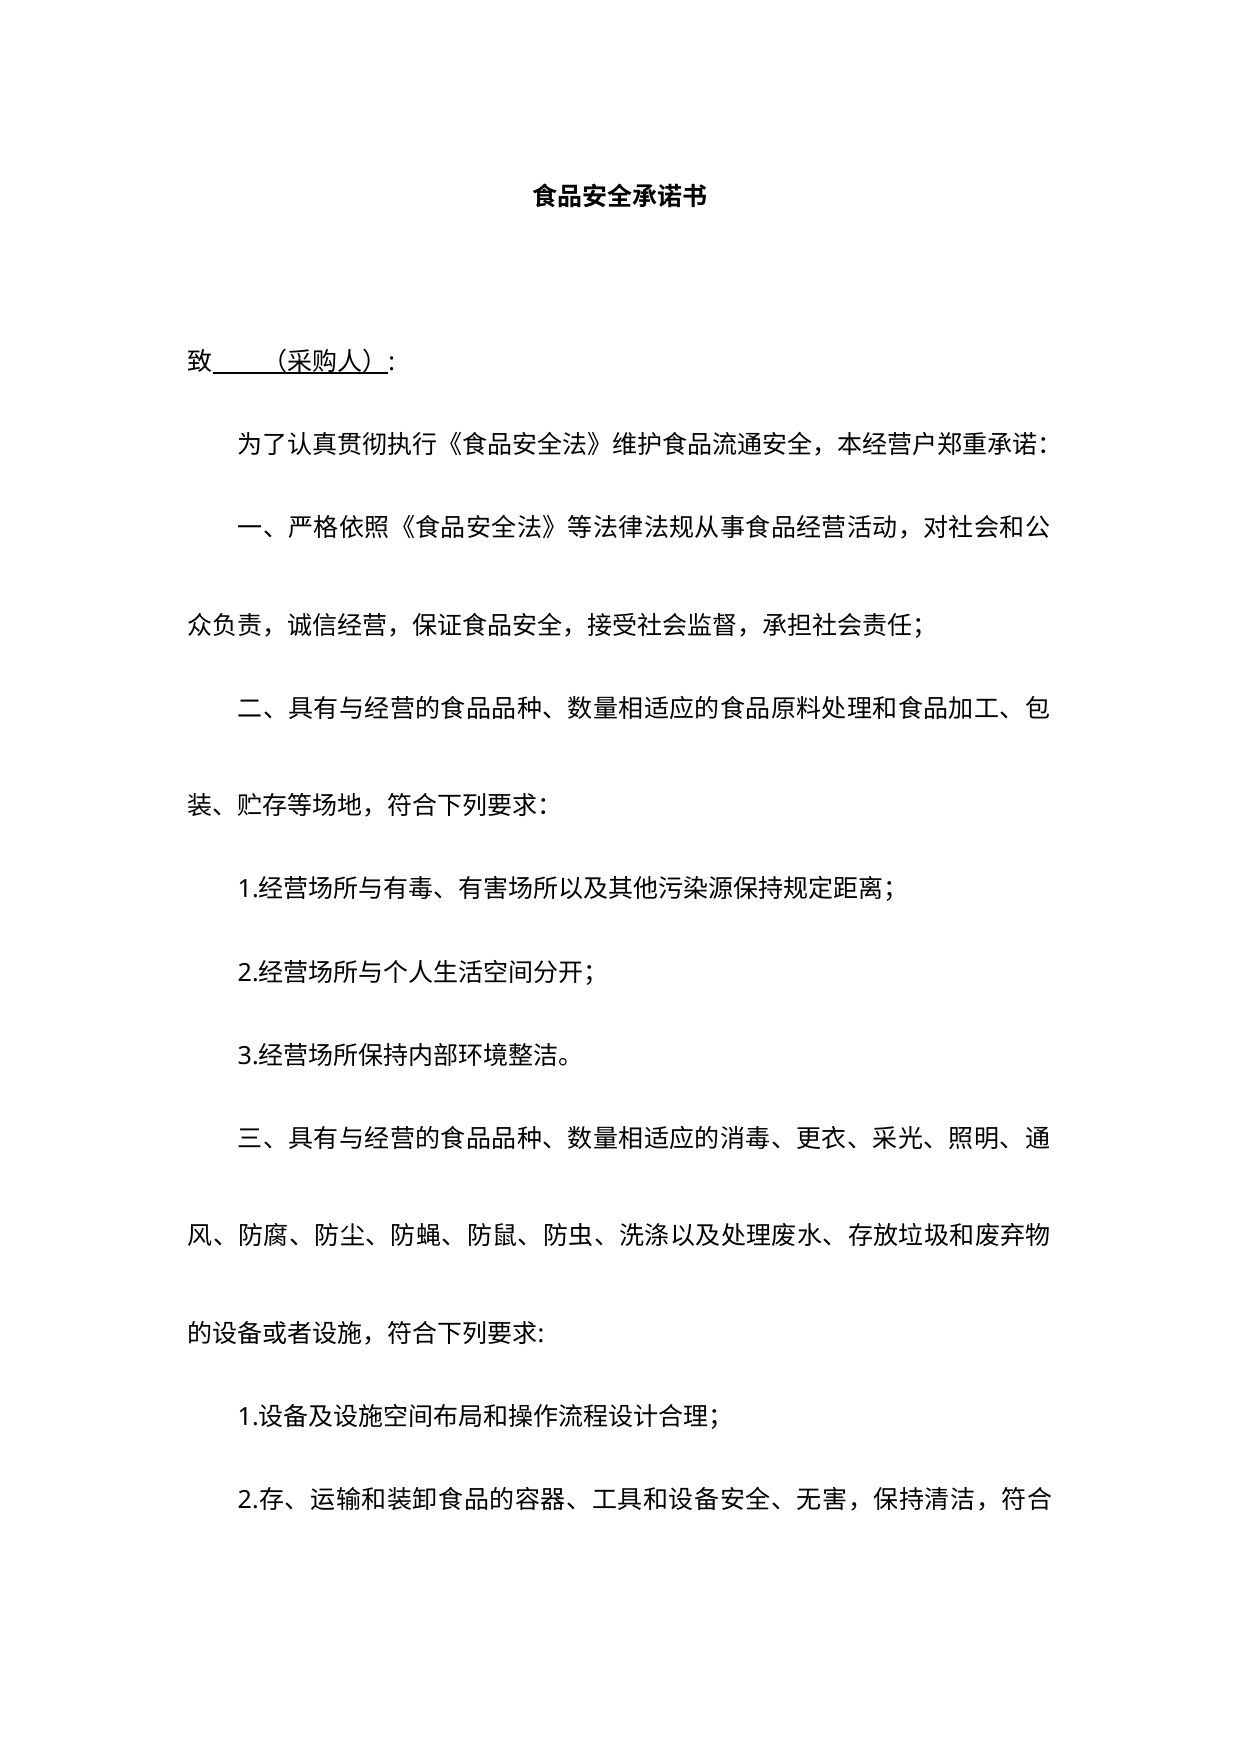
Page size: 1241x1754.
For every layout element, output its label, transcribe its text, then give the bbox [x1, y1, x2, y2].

text 三、具有与经营的食品品种、数量相适应的消毒、更衣、采光、照明、通风、防腐、防尘、防蝇、防鼠、防虫、洗涤以及处理废水、存放垃圾和废弃物的设备或者设施，符合下列要求: [187, 1104, 1053, 1364]
text 3.经营场所保持内部环境整洁。 [187, 1021, 1053, 1086]
text 一、严格依照《食品安全法》等法律法规从事食品经营活动，对社会和公众负责，诚信经营，保证食品安全，接受社会监督，承担社会责任； [187, 493, 1053, 656]
text 2.经营场所与个人生活空间分开； [187, 938, 1053, 1003]
text 二、具有与经营的食品品种、数量相适应的食品原料处理和食品加工、包装、贮存等场地，符合下列要求： [187, 674, 1053, 836]
text 1.经营场所与有毒、有害场所以及其他污染源保持规定距离； [187, 854, 1053, 919]
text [187, 1465, 1053, 1530]
text 致 （采购人）: [187, 327, 1053, 392]
text 为了认真贯彻执行《食品安全法》维护食品流通安全，本经营户郑重承诺： [187, 410, 1053, 475]
text 1.设备及设施空间布局和操作流程设计合理； [187, 1382, 1053, 1447]
text 食品安全承诺书 [187, 162, 1053, 227]
